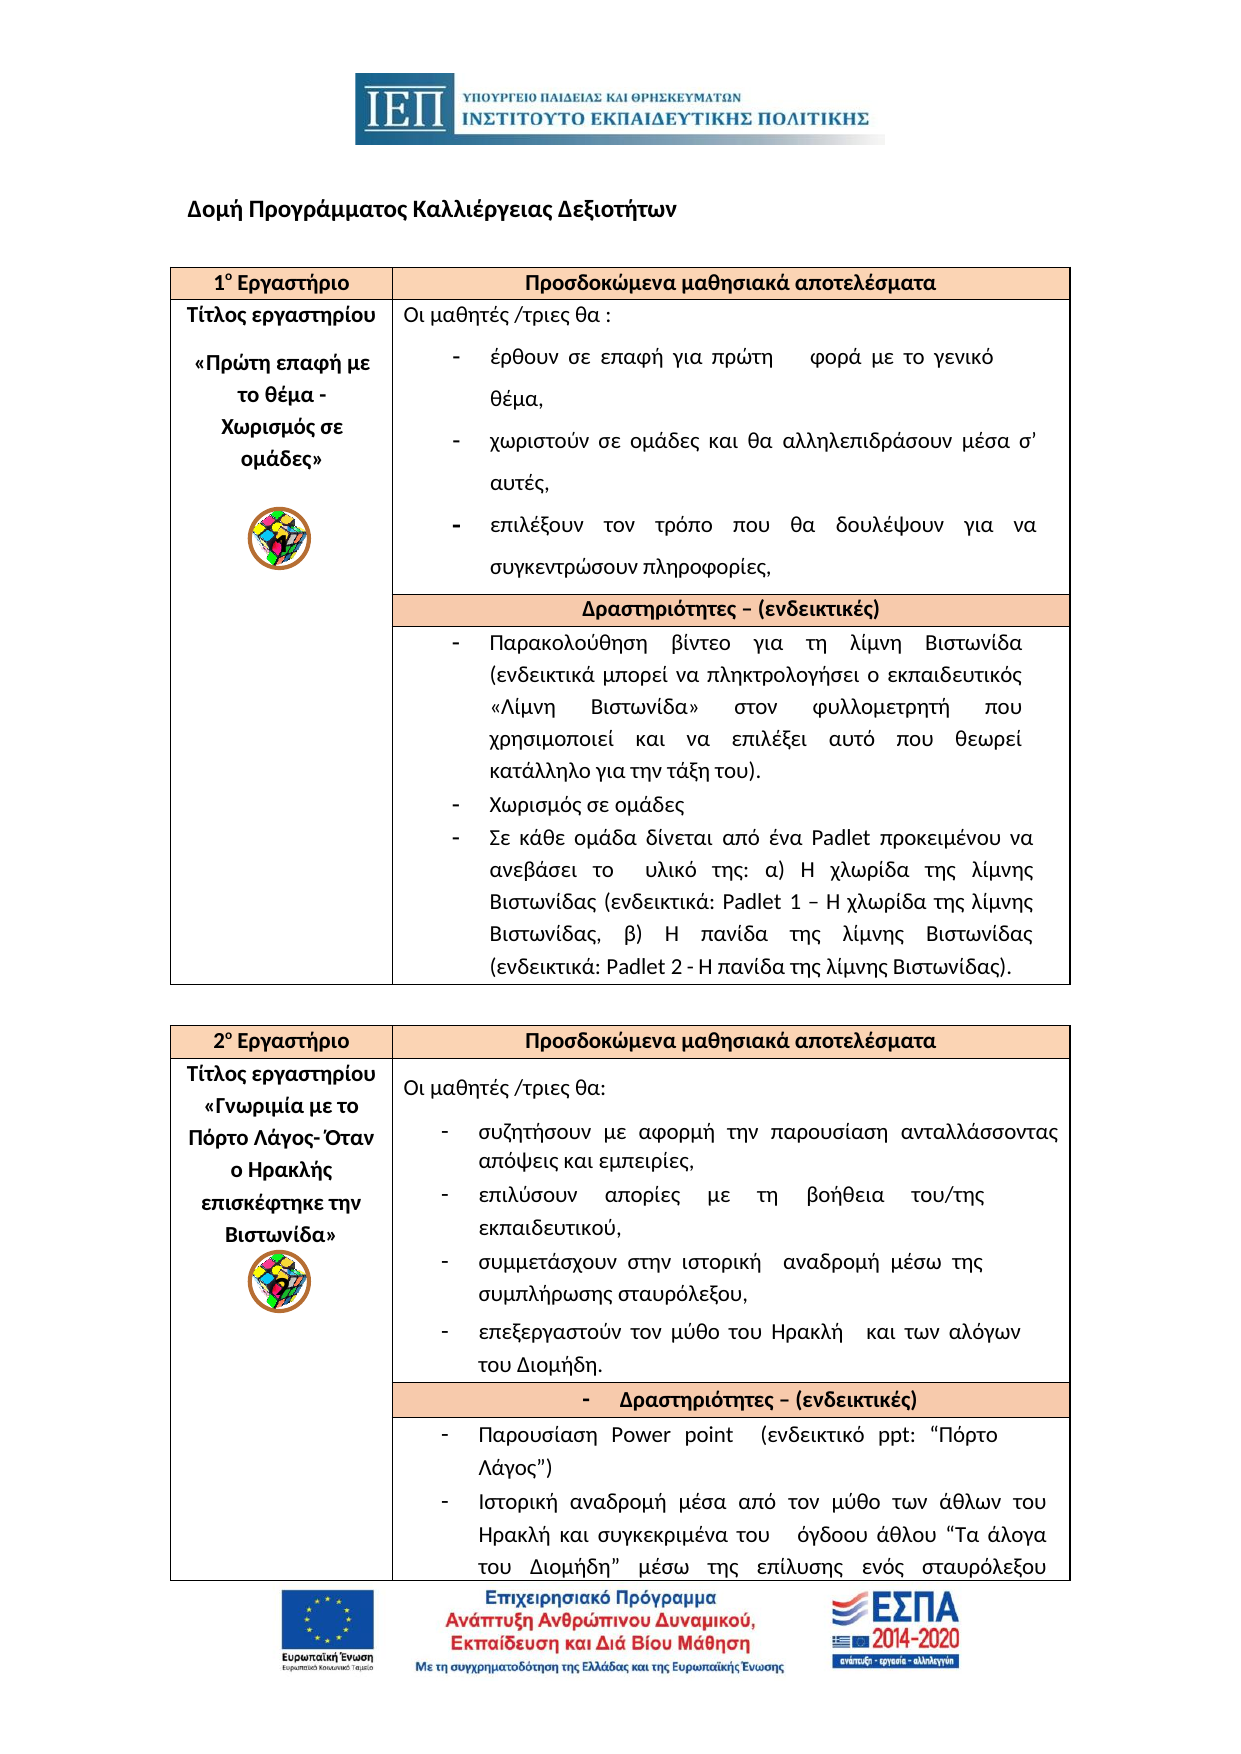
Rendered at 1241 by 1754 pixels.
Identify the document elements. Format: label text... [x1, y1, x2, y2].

text Δομή Προγράμματος Καλλιέργειας Δεξιοτήτων [187, 193, 1053, 223]
table_cell Τίτλος εργαστηρίου «Πρώτη επαφή με το θέμα - Χωρισμός σε ομάδες» [171, 300, 392, 984]
picture [260, 1582, 980, 1681]
table_cell Παρακολούθηση βίντεο για τη λίμνη Βιστωνίδα (ενδεικτικά μπορεί να πληκτρολογήσει ο εκπαιδευτικός «Λίμνη Βιστωνίδα» στον φυλλομετρητή που χρησιμοποιεί και να επιλέξει αυτό που θεωρεί κατάλληλο για την τάξη του). Χωρισμός σε ομάδες Σε κάθε ομάδα δίνεται από ένα Padlet προκειμένου να ανεβάσει το υλικό της: α) Η χλωρίδα της λίμνης Βιστωνίδας (ενδεικτικά: Padlet 1 – Η χλωρίδα της λίμνης Βιστωνίδας, β) Η πανίδα της λίμνης Βιστωνίδας (ενδεικτικά: Padlet 2 - Η πανίδα της λίμνης Βιστωνίδας). [393, 627, 1069, 984]
table_header 2ο Εργαστήριο [171, 1026, 392, 1058]
picture [355, 73, 885, 145]
table_cell Τίτλος εργαστηρίου «Γνωριμία με το Πόρτο Λάγος- Όταν ο Ηρακλής επισκέφτηκε την Βιστωνίδα» [171, 1059, 392, 1580]
table_header Προσδοκώμενα μαθησιακά αποτελέσματα [393, 268, 1069, 299]
table_header 1ο Εργαστήριο [171, 268, 392, 299]
picture [252, 511, 306, 565]
table_cell Δραστηριότητες – (ενδεικτικές) [393, 595, 1069, 626]
table_cell Οι μαθητές /τριες θα : έρθουν σε επαφή για πρώτη φορά με το γενικό θέμα, χωριστούν σε ομάδες και θα αλληλεπιδράσουν μέσα σ’ αυτές, επιλέξουν τον τρόπο που θα δουλέψουν για να συγκεντρώσουν πληροφορίες, [393, 300, 1069, 593]
table_cell Δραστηριότητες – (ενδεικτικές) [393, 1383, 1069, 1417]
table_cell Οι μαθητές /τριες θα: συζητήσουν με αφορμή την παρουσίαση ανταλλάσσοντας απόψεις και εμπειρίες, επιλύσουν απορίες με τη βοήθεια του/της εκπαιδευτικού, συμμετάσχουν στην ιστορική αναδρομή μέσω της συμπλήρωσης σταυρόλεξου, επεξεργαστούν τον μύθο του Ηρακλή και των αλόγων του Διομήδη. [393, 1059, 1069, 1382]
picture [252, 1255, 306, 1308]
table_header Προσδοκώμενα μαθησιακά αποτελέσματα [393, 1026, 1069, 1058]
